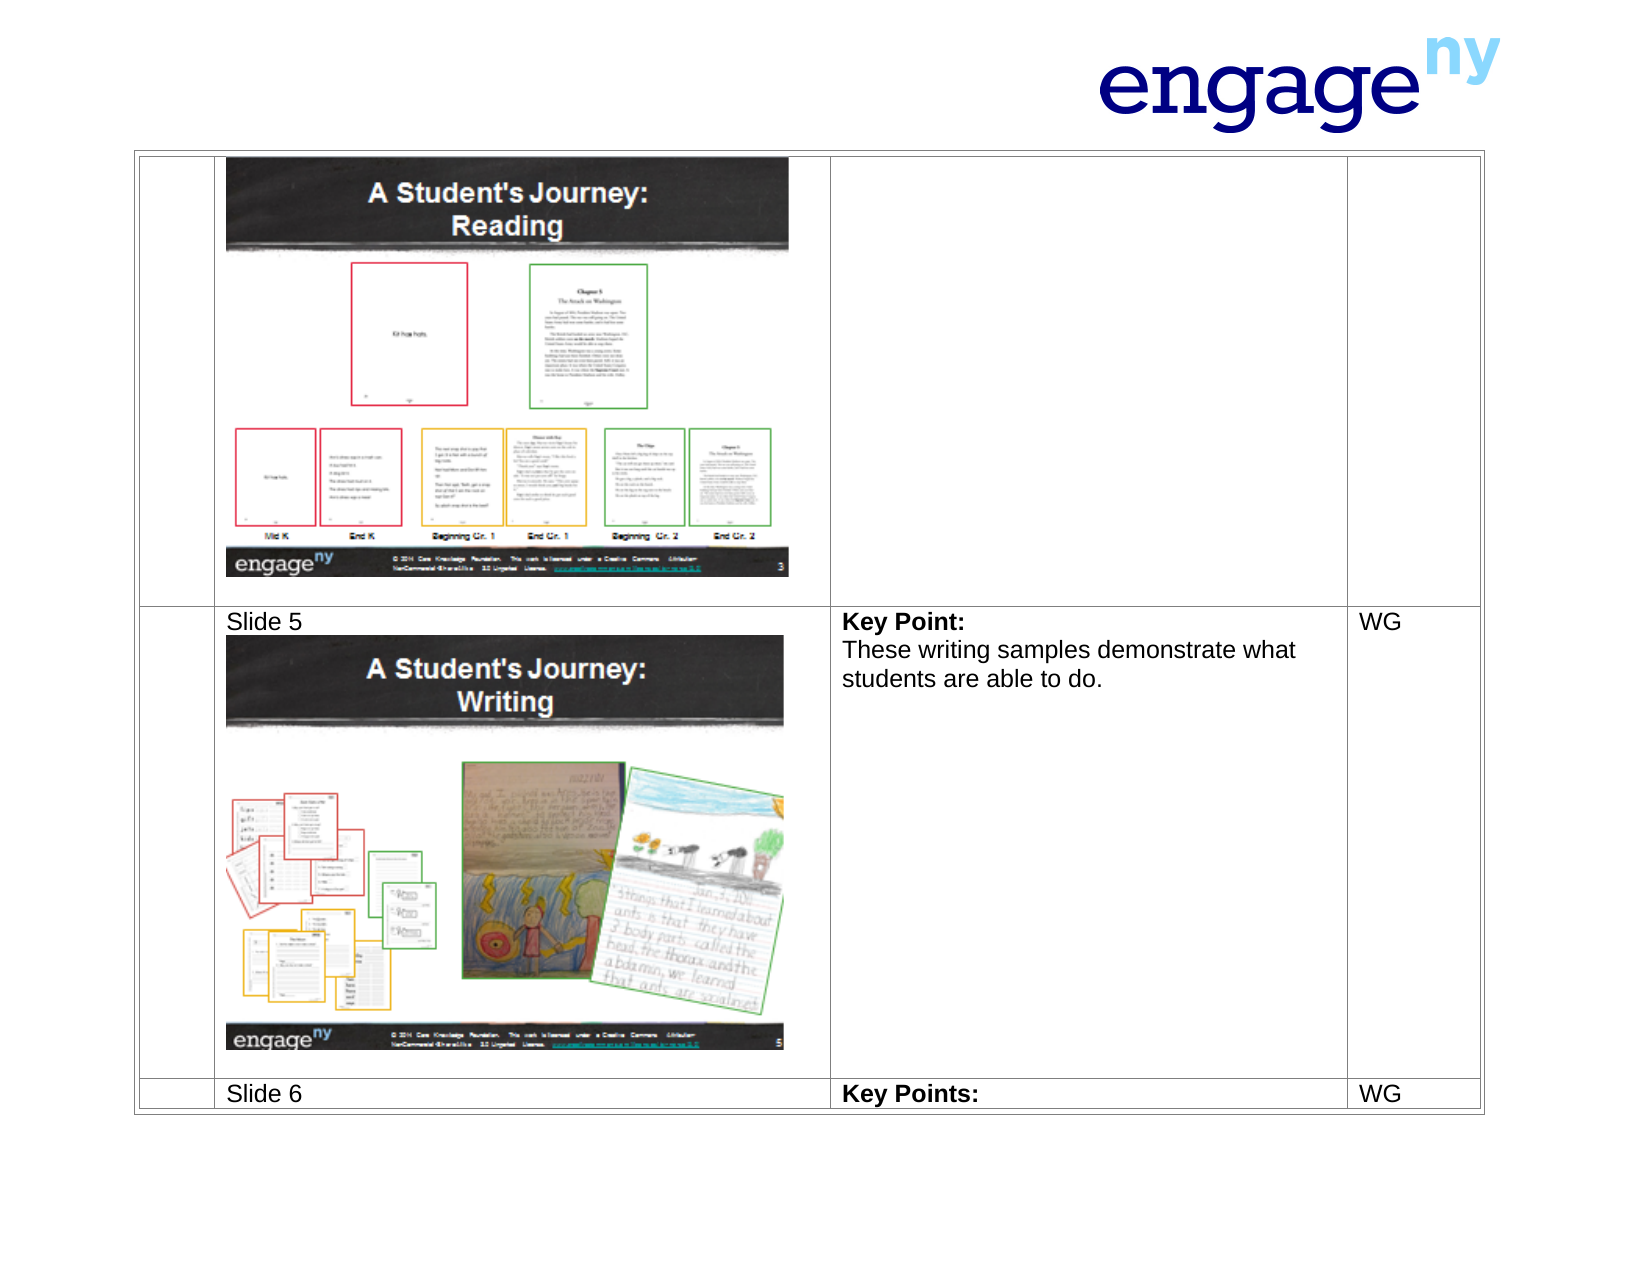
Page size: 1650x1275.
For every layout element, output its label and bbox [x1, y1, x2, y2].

picture [226, 156, 789, 577]
table_cell [135, 151, 1484, 1113]
picture [1100, 37, 1500, 133]
picture [226, 635, 784, 1050]
